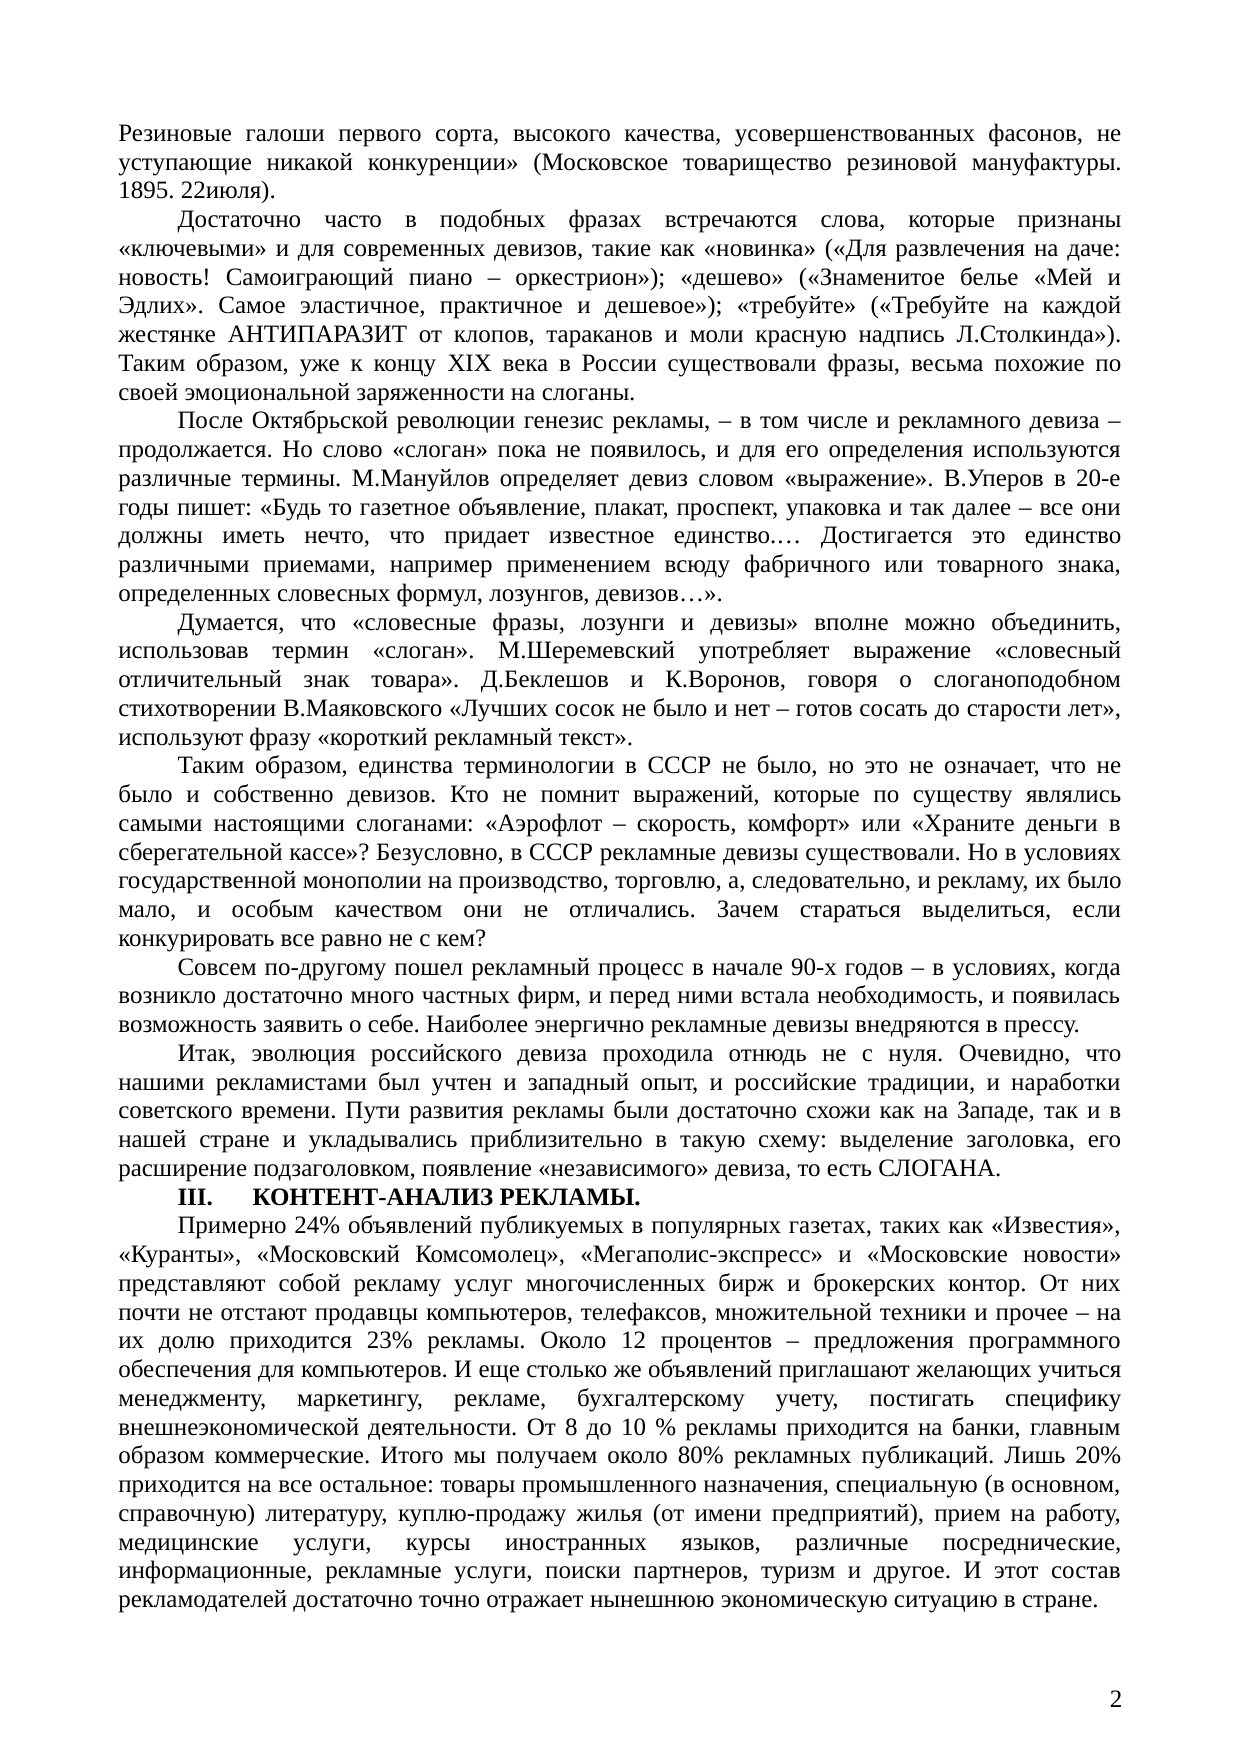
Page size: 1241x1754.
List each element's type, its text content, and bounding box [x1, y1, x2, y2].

list КОНТЕНТ-АНАЛИЗ РЕКЛАМЫ. [118, 1182, 1122, 1211]
text Таким образом, единства терминологии в СССР не было, но это не означает, что не было и собственно девизов. Кто не помнит выражений, которые по существу являлись самыми настоящими слоганами: «Аэрофлот – скорость, комфорт» или «Храните деньги в сберегательной кассе»? Безусловно, в СССР рекламные девизы существовали. Но в условиях государственной монополии на производство, торговлю, а, следовательно, и рекламу, их было мало, и особым качеством они не отличались. Зачем стараться выделиться, если конкурировать все равно не с кем? [118, 751, 1122, 952]
text Примерно 24% объявлений публикуемых в популярных газетах, таких как «Известия», «Куранты», «Московский Комсомолец», «Мегаполис-экспресс» и «Московские новости» представляют собой рекламу услуг многочисленных бирж и брокерских контор. От них почти не отстают продавцы компьютеров, телефаксов, множительной техники и прочее – на их долю приходится 23% рекламы. Около 12 процентов – предложения программного обеспечения для компьютеров. И еще столько же объявлений приглашают желающих учиться менеджменту, маркетингу, рекламе, бухгалтерскому учету, постигать специфику внешнеэкономической деятельности. От 8 до 10 % рекламы приходится на банки, главным образом коммерческие. Итого мы получаем около 80% рекламных публикаций. Лишь 20% приходится на все остальное: товары промышленного назначения, специальную (в основном, справочную) литературу, куплю-продажу жилья (от имени предприятий), прием на работу, медицинские услуги, курсы иностранных языков, различные посреднические, информационные, рекламные услуги, поиски партнеров, туризм и другое. И этот состав рекламодателей достаточно точно отражает нынешнюю экономическую ситуацию в стране. [118, 1211, 1122, 1613]
text Думается, что «словесные фразы, лозунги и девизы» вполне можно объединить, использовав термин «слоган». М.Шеремевский употребляет выражение «словесный отличительный знак товара». Д.Беклешов и К.Воронов, говоря о слоганоподобном стихотворении В.Маяковского «Лучших сосок не было и нет – готов сосать до старости лет», используют фразу «короткий рекламный текст». [118, 607, 1122, 751]
text Достаточно часто в подобных фразах встречаются слова, которые признаны «ключевыми» и для современных девизов, такие как «новинка» («Для развлечения на даче: новость! Самоиграющий пиано – оркестрион»); «дешево» («Знаменитое белье «Мей и Эдлих». Самое эластичное, практичное и дешевое»); «требуйте» («Требуйте на каждой жестянке АНТИПАРАЗИТ от клопов, тараканов и моли красную надпись Л.Столкинда»). Таким образом, уже к концу XIX века в России существовали фразы, весьма похожие по своей эмоциональной заряженности на слоганы. [118, 204, 1122, 406]
text Совсем по-другому пошел рекламный процесс в начале 90-х годов – в условиях, когда возникло достаточно много частных фирм, и перед ними встала необходимость, и появилась возможность заявить о себе. Наиболее энергично рекламные девизы внедряются в прессу. [118, 952, 1122, 1038]
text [118, 118, 1122, 204]
text Итак, эволюция российского девиза проходила отнюдь не с нуля. Очевидно, что нашими рекламистами был учтен и западный опыт, и российские традиции, и наработки советского времени. Пути развития рекламы были достаточно схожи как на Западе, так и в нашей стране и укладывались приблизительно в такую схему: выделение заголовка, его расширение подзаголовком, появление «независимого» девиза, то есть СЛОГАНА. [118, 1038, 1122, 1182]
text После Октябрьской революции генезис рекламы, – в том числе и рекламного девиза – продолжается. Но слово «слоган» пока не появилось, и для его определения используются различные термины. М.Мануйлов определяет девиз словом «выражение». В.Уперов в 20-е годы пишет: «Будь то газетное объявление, плакат, проспект, упаковка и так далее – все они должны иметь нечто, что придает известное единство.… Достигается это единство различными приемами, например применением всюду фабричного или товарного знака, определенных словесных формул, лозунгов, девизов…». [118, 406, 1122, 607]
